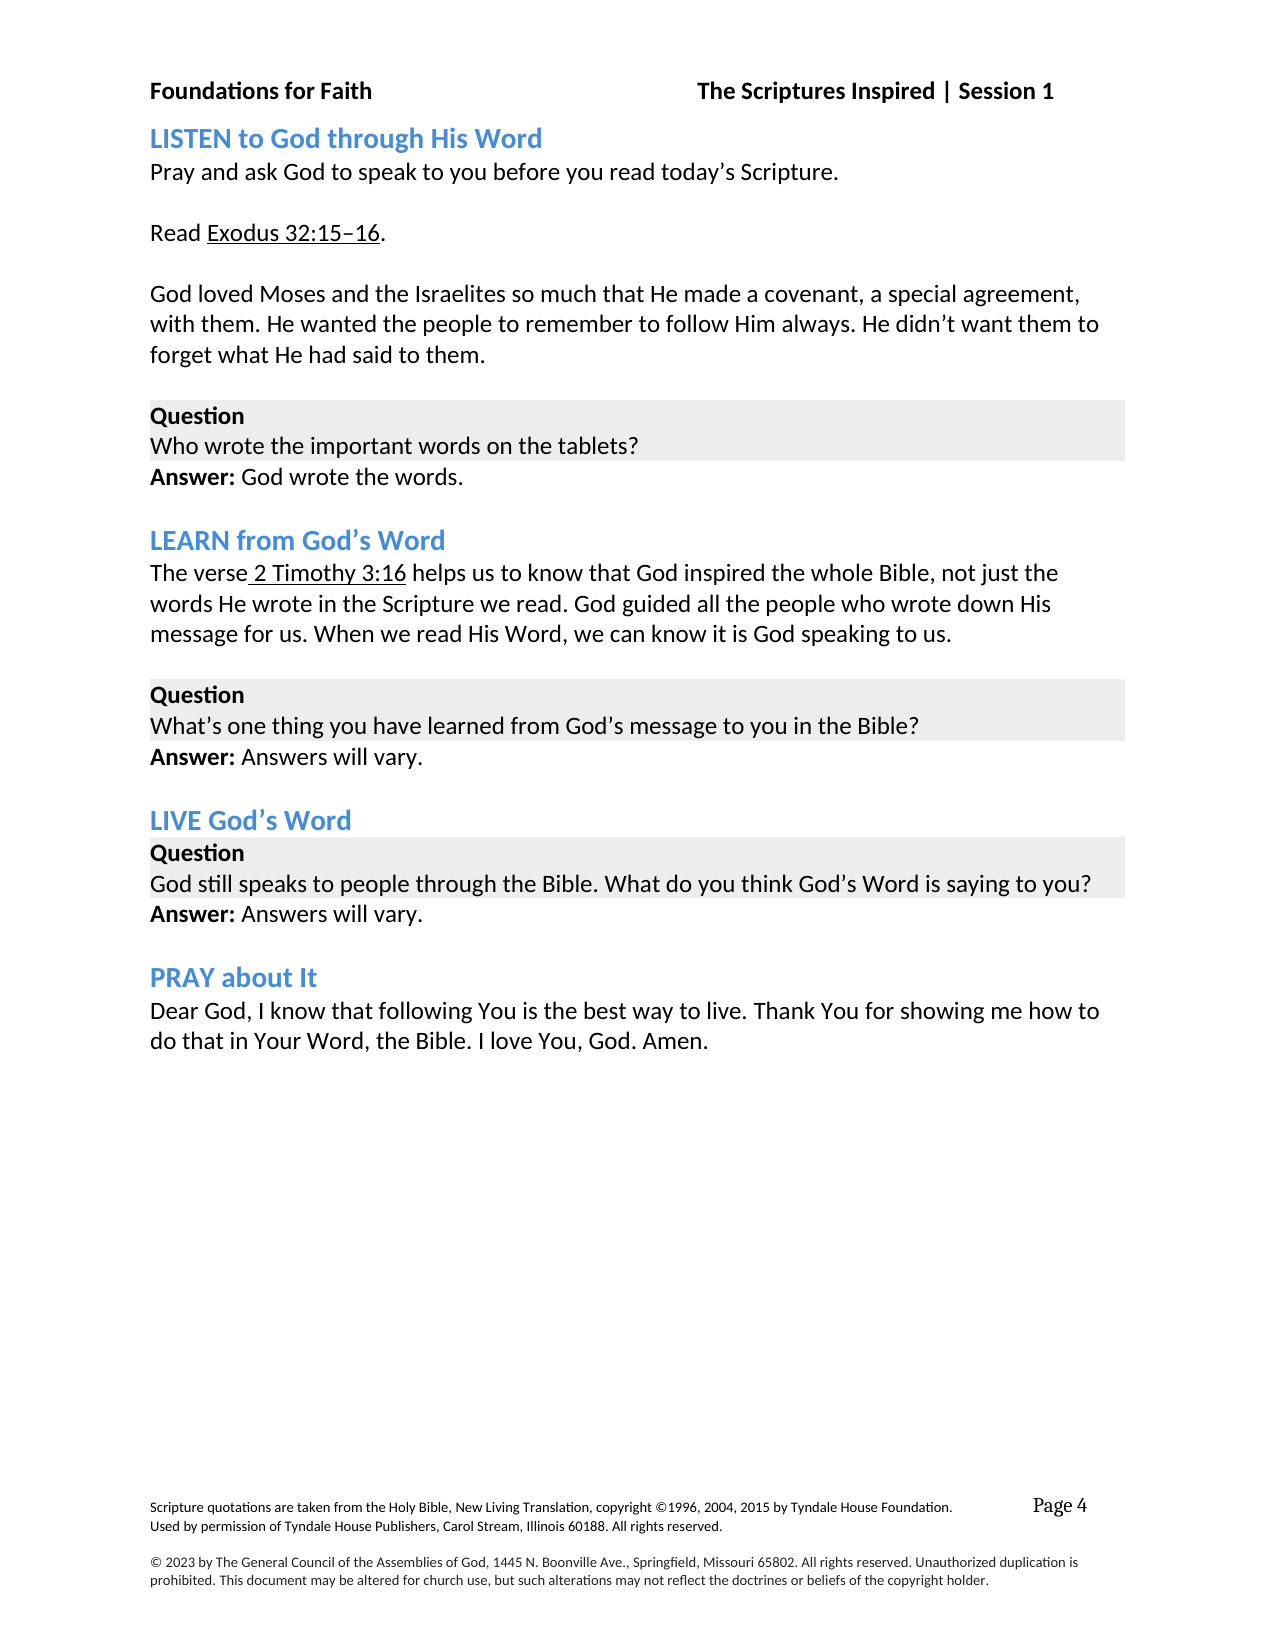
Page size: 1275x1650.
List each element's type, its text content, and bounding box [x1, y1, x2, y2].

text Answer: God wrote the words. [150, 461, 1125, 491]
text Read Exodus 32:15–16. [150, 217, 1125, 247]
text Who wrote the important words on the tablets? [150, 430, 1125, 461]
text God loved Moses and the Israelites so much that He made a covenant, a special agreement, with them. He wanted the people to remember to follow Him always. He didn’t want them to forget what He had said to them. [150, 278, 1125, 369]
text Dear God, I know that following You is the best way to live. Thank You for showing me how to do that in Your Word, the Bible. I love You, God. Amen. [150, 995, 1125, 1056]
text Pray and ask God to speak to you before you read today’s Scripture. [150, 156, 1125, 186]
text Answer: Answers will vary. [150, 741, 1125, 771]
text Question [150, 679, 1125, 710]
text The verse 2 Timothy 3:16 helps us to know that God inspired the whole Bible, not just the words He wrote in the Scripture we read. God guided all the people who wrote down His message for us. When we read His Word, we can know it is God speaking to us. [150, 557, 1125, 649]
text LISTEN to God through His Word [150, 120, 1125, 156]
text God still speaks to people through the Bible. What do you think God’s Word is saying to you? [150, 868, 1125, 898]
text PRAY about It [150, 959, 1125, 995]
text Question [150, 400, 1125, 430]
text Question [150, 837, 1125, 868]
text LIVE God’s Word [150, 802, 1125, 837]
text What’s one thing you have learned from God’s message to you in the Bible? [150, 710, 1125, 741]
text LEARN from God’s Word [150, 522, 1125, 557]
text Answer: Answers will vary. [150, 898, 1125, 929]
